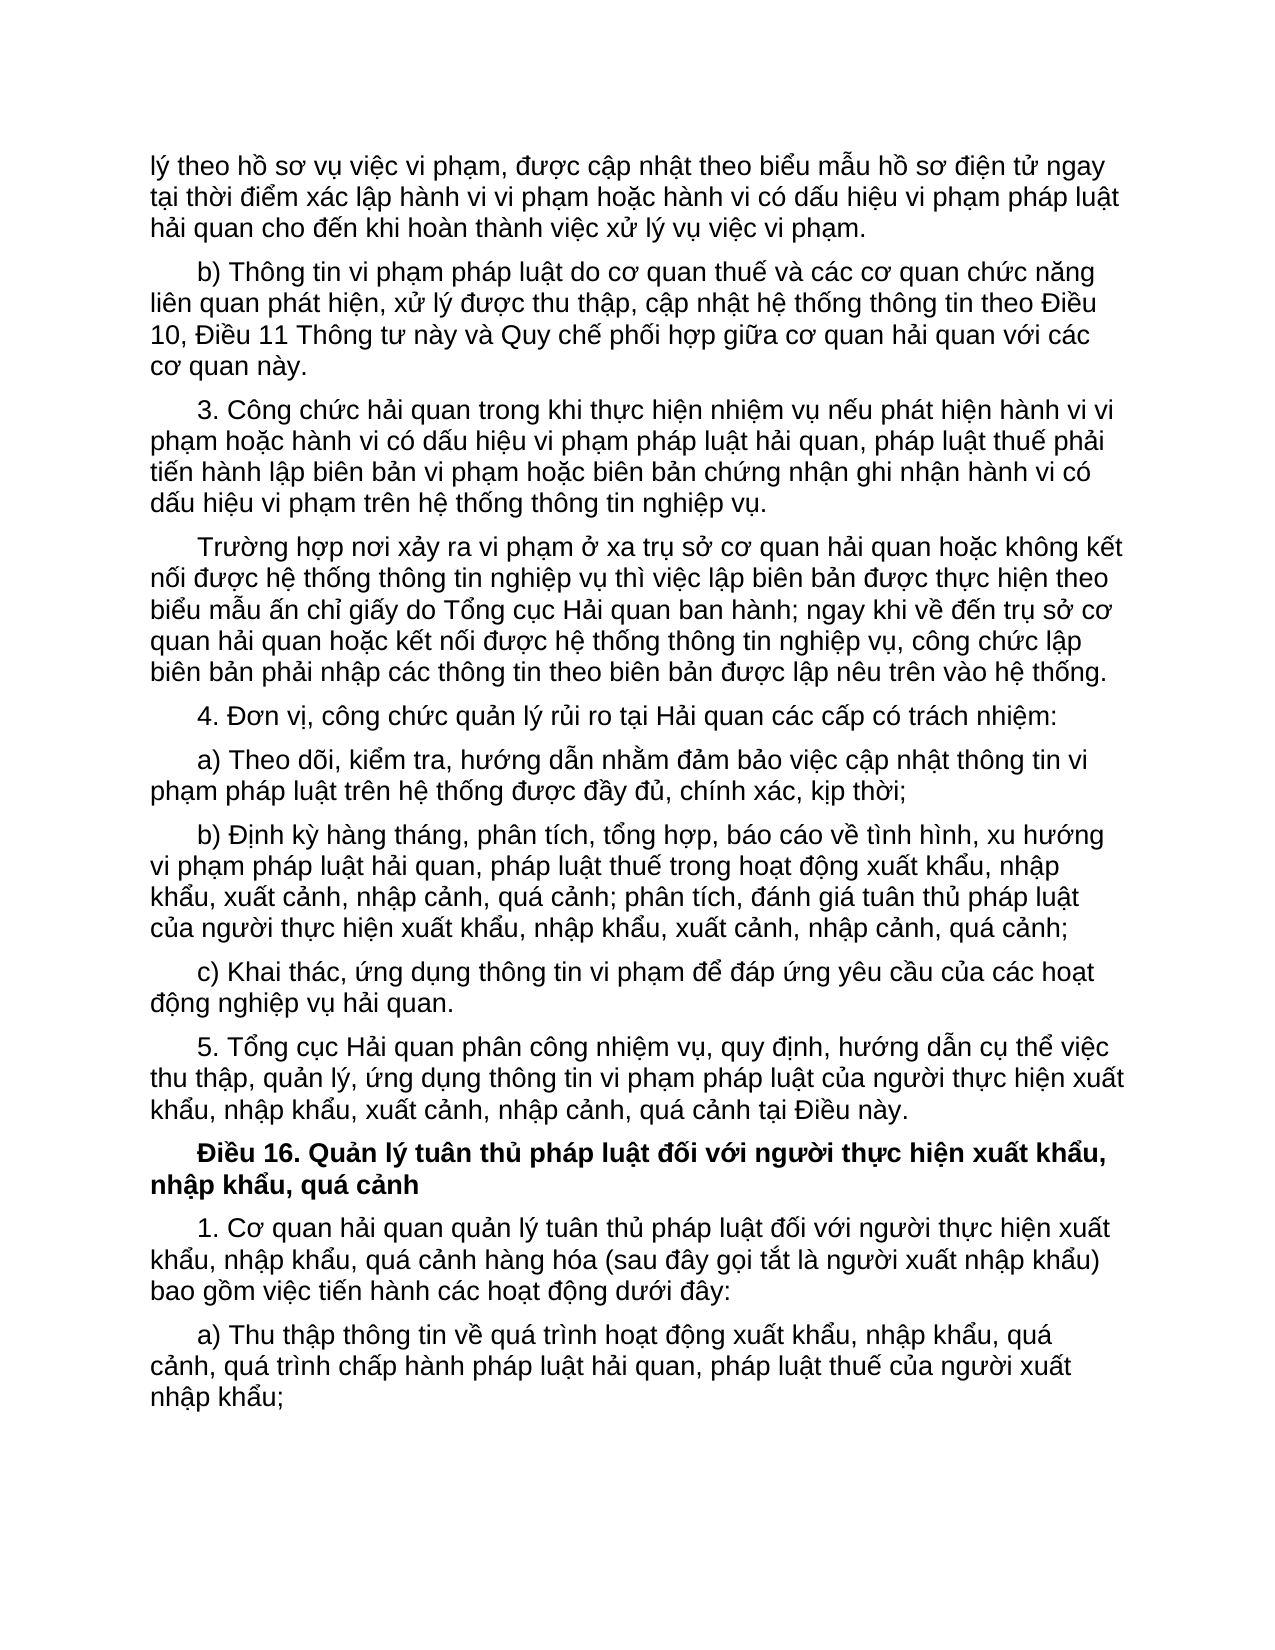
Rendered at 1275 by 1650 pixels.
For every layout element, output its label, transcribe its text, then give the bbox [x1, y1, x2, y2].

text Điều 16. Quản lý tuân thủ pháp luật đối với người thực hiện xuất khẩu, nhập khẩu, quá cảnh [150, 1137, 1125, 1200]
text a) Theo dõi, kiểm tra, hướng dẫn nhằm đảm bảo việc cập nhật thông tin vi phạm pháp luật trên hệ thống được đầy đủ, chính xác, kịp thời; [150, 744, 1125, 806]
text 3. Công chức hải quan trong khi thực hiện nhiệm vụ nếu phát hiện hành vi vi phạm hoặc hành vi có dấu hiệu vi phạm pháp luật hải quan, pháp luật thuế phải tiến hành lập biên bản vi phạm hoặc biên bản chứng nhận ghi nhận hành vi có dấu hiệu vi phạm trên hệ thống thông tin nghiệp vụ. [150, 394, 1125, 519]
text Trường hợp nơi xảy ra vi phạm ở xa trụ sở cơ quan hải quan hoặc không kết nối được hệ thống thông tin nghiệp vụ thì việc lập biên bản được thực hiện theo biểu mẫu ấn chỉ giấy do Tổng cục Hải quan ban hành; ngay khi về đến trụ sở cơ quan hải quan hoặc kết nối được hệ thống thông tin nghiệp vụ, công chức lập biên bản phải nhập các thông tin theo biên bản được lập nêu trên vào hệ thống. [150, 531, 1125, 687]
text 4. Đơn vị, công chức quản lý rủi ro tại Hải quan các cấp có trách nhiệm: [150, 700, 1125, 731]
text b) Thông tin vi phạm pháp luật do cơ quan thuế và các cơ quan chức năng liên quan phát hiện, xử lý được thu thập, cập nhật hệ thống thông tin theo Điều 10, Điều 11 Thông tư này và Quy chế phối hợp giữa cơ quan hải quan với các cơ quan này. [150, 256, 1125, 381]
text c) Khai thác, ứng dụng thông tin vi phạm để đáp ứng yêu cầu của các hoạt động nghiệp vụ hải quan. [150, 956, 1125, 1019]
text a) Thu thập thông tin về quá trình hoạt động xuất khẩu, nhập khẩu, quá cảnh, quá trình chấp hành pháp luật hải quan, pháp luật thuế của người xuất nhập khẩu; [150, 1319, 1125, 1412]
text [150, 150, 1125, 244]
text b) Định kỳ hàng tháng, phân tích, tổng hợp, báo cáo về tình hình, xu hướng vi phạm pháp luật hải quan, pháp luật thuế trong hoạt động xuất khẩu, nhập khẩu, xuất cảnh, nhập cảnh, quá cảnh; phân tích, đánh giá tuân thủ pháp luật của người thực hiện xuất khẩu, nhập khẩu, xuất cảnh, nhập cảnh, quá cảnh; [150, 819, 1125, 944]
text 5. Tổng cục Hải quan phân công nhiệm vụ, quy định, hướng dẫn cụ thể việc thu thập, quản lý, ứng dụng thông tin vi phạm pháp luật của người thực hiện xuất khẩu, nhập khẩu, xuất cảnh, nhập cảnh, quá cảnh tại Điều này. [150, 1031, 1125, 1125]
text 1. Cơ quan hải quan quản lý tuân thủ pháp luật đối với người thực hiện xuất khẩu, nhập khẩu, quá cảnh hàng hóa (sau đây gọi tắt là người xuất nhập khẩu) bao gồm việc tiến hành các hoạt động dưới đây: [150, 1212, 1125, 1306]
